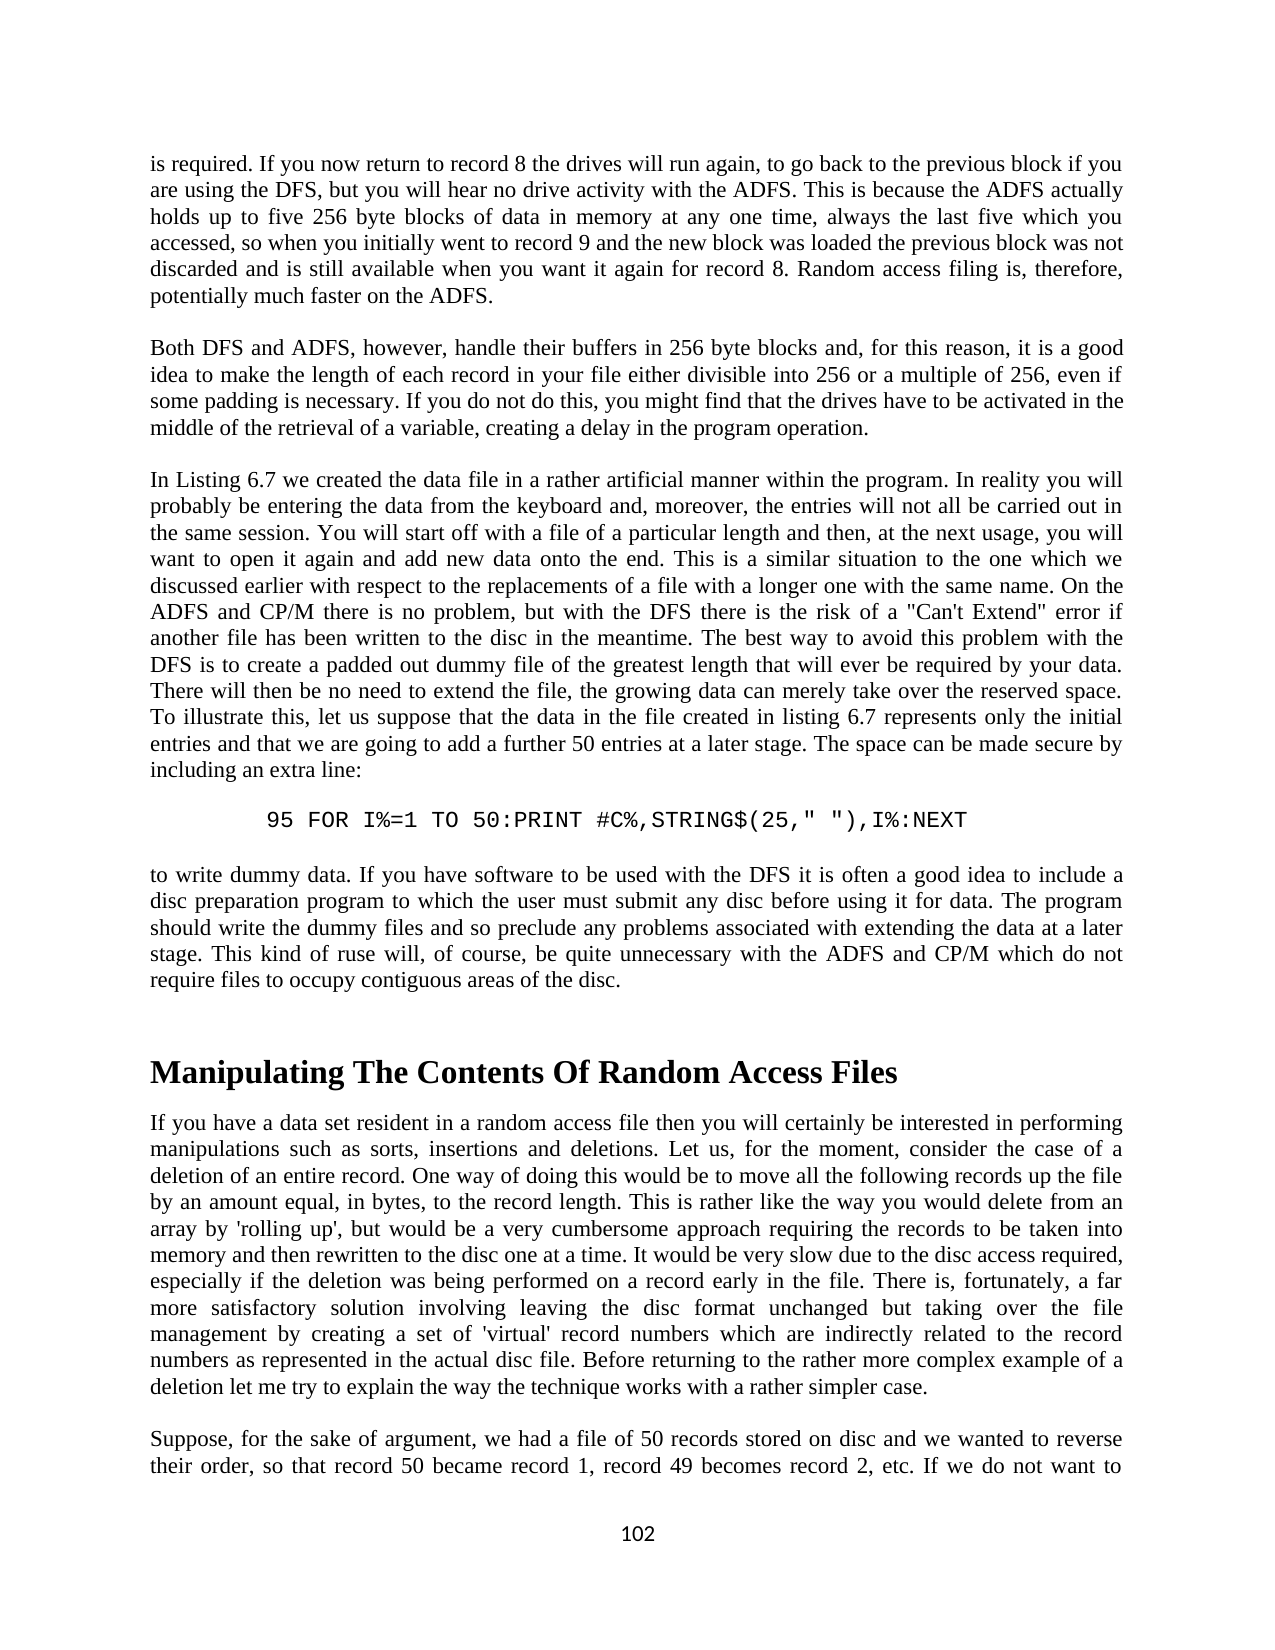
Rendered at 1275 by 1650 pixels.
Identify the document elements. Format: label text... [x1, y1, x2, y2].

text 95 FOR I%=1 TO 50:PRINT #C%,STRING$(25," "),I%:NEXT [150, 809, 1125, 835]
text In Listing 6.7 we created the data file in a rather artificial manner within the program. In reality you will probably be entering the data from the keyboard and, moreover, the entries will not all be carried out in the same session. You will start off with a file of a particular length and then, at the next usage, you will want to open it again and add new data onto the end. This is a similar situation to the one which we discussed earlier with respect to the replacements of a file with a longer one with the same name. On the ADFS and CP/M there is no problem, but with the DFS there is the risk of a "Can't Extend" error if another file has been written to the disc in the meantime. The best way to avoid this problem with the DFS is to create a padded out dummy file of the greatest length that will ever be required by your data. There will then be no need to extend the file, the growing data can merely take over the reserved space. To illustrate this, let us suppose that the data in the file created in listing 6.7 represents only the initial entries and that we are going to add a further 50 entries at a later stage. The space can be made secure by including an extra line: [150, 466, 1125, 782]
text If you have a data set resident in a random access file then you will certainly be interested in performing manipulations such as sorts, insertions and deletions. Let us, for the moment, consider the case of a deletion of an entire record. One way of doing this would be to move all the following records up the file by an amount equal, in bytes, to the record length. This is rather like the way you would delete from an array by 'rolling up', but would be a very cumbersome approach requiring the records to be taken into memory and then rewritten to the disc one at a time. It would be very slow due to the disc access required, especially if the deletion was being performed on a record early in the file. There is, fortunately, a far more satisfactory solution involving leaving the disc format unchanged but taking over the file management by creating a set of 'virtual' record numbers which are indirectly related to the record numbers as represented in the actual disc file. Before returning to the rather more complex example of a deletion let me try to explain the way the technique works with a rather simpler case. [150, 1109, 1125, 1399]
text to write dummy data. If you have software to be used with the DFS it is often a good idea to include a disc preparation program to which the user must submit any disc before using it for data. The program should write the dummy files and so preclude any problems associated with extending the data at a later stage. This kind of ruse will, of course, be quite unnecessary with the ADFS and CP/M which do not require files to occupy contiguous areas of the disc. [150, 861, 1125, 993]
subtitle Manipulating The Contents Of Random Access Files [150, 1053, 1125, 1091]
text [150, 150, 1125, 308]
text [150, 1425, 1125, 1478]
text Both DFS and ADFS, however, handle their buffers in 256 byte blocks and, for this reason, it is a good idea to make the length of each record in your file either divisible into 256 or a multiple of 256, even if some padding is necessary. If you do not do this, you might find that the drives have to be activated in the middle of the retrieval of a variable, creating a delay in the program operation. [150, 334, 1125, 440]
